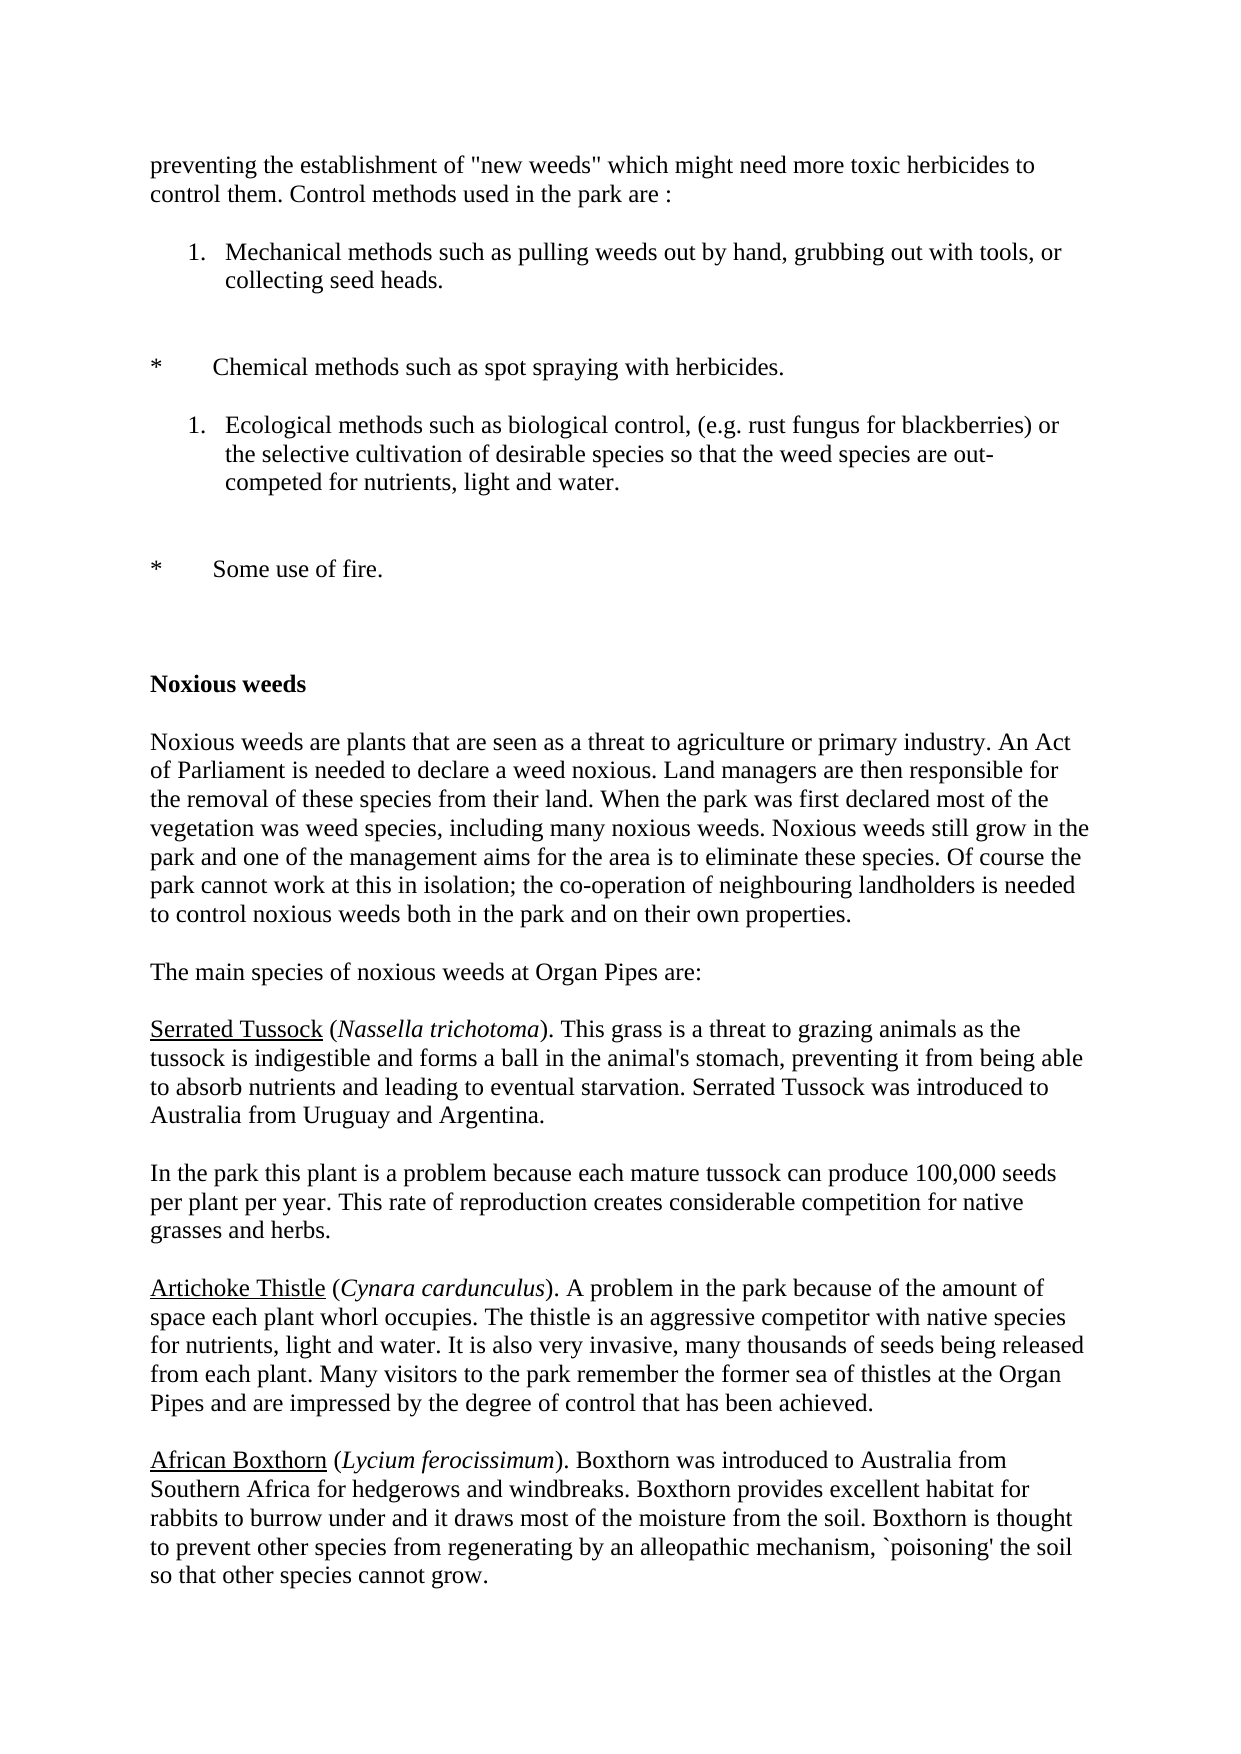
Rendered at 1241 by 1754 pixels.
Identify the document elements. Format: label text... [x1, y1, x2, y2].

list Ecological methods such as biological control, (e.g. rust fungus for blackberries) or the selective cultivation of desirable species so that the weed species are out-competed for nutrients, light and water. [187, 410, 1090, 496]
list Mechanical methods such as pulling weeds out by hand, grubbing out with tools, or collecting seed heads. [187, 237, 1090, 294]
text * Chemical methods such as spot spraying with herbicides. [150, 323, 1090, 381]
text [150, 525, 1090, 1589]
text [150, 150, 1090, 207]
